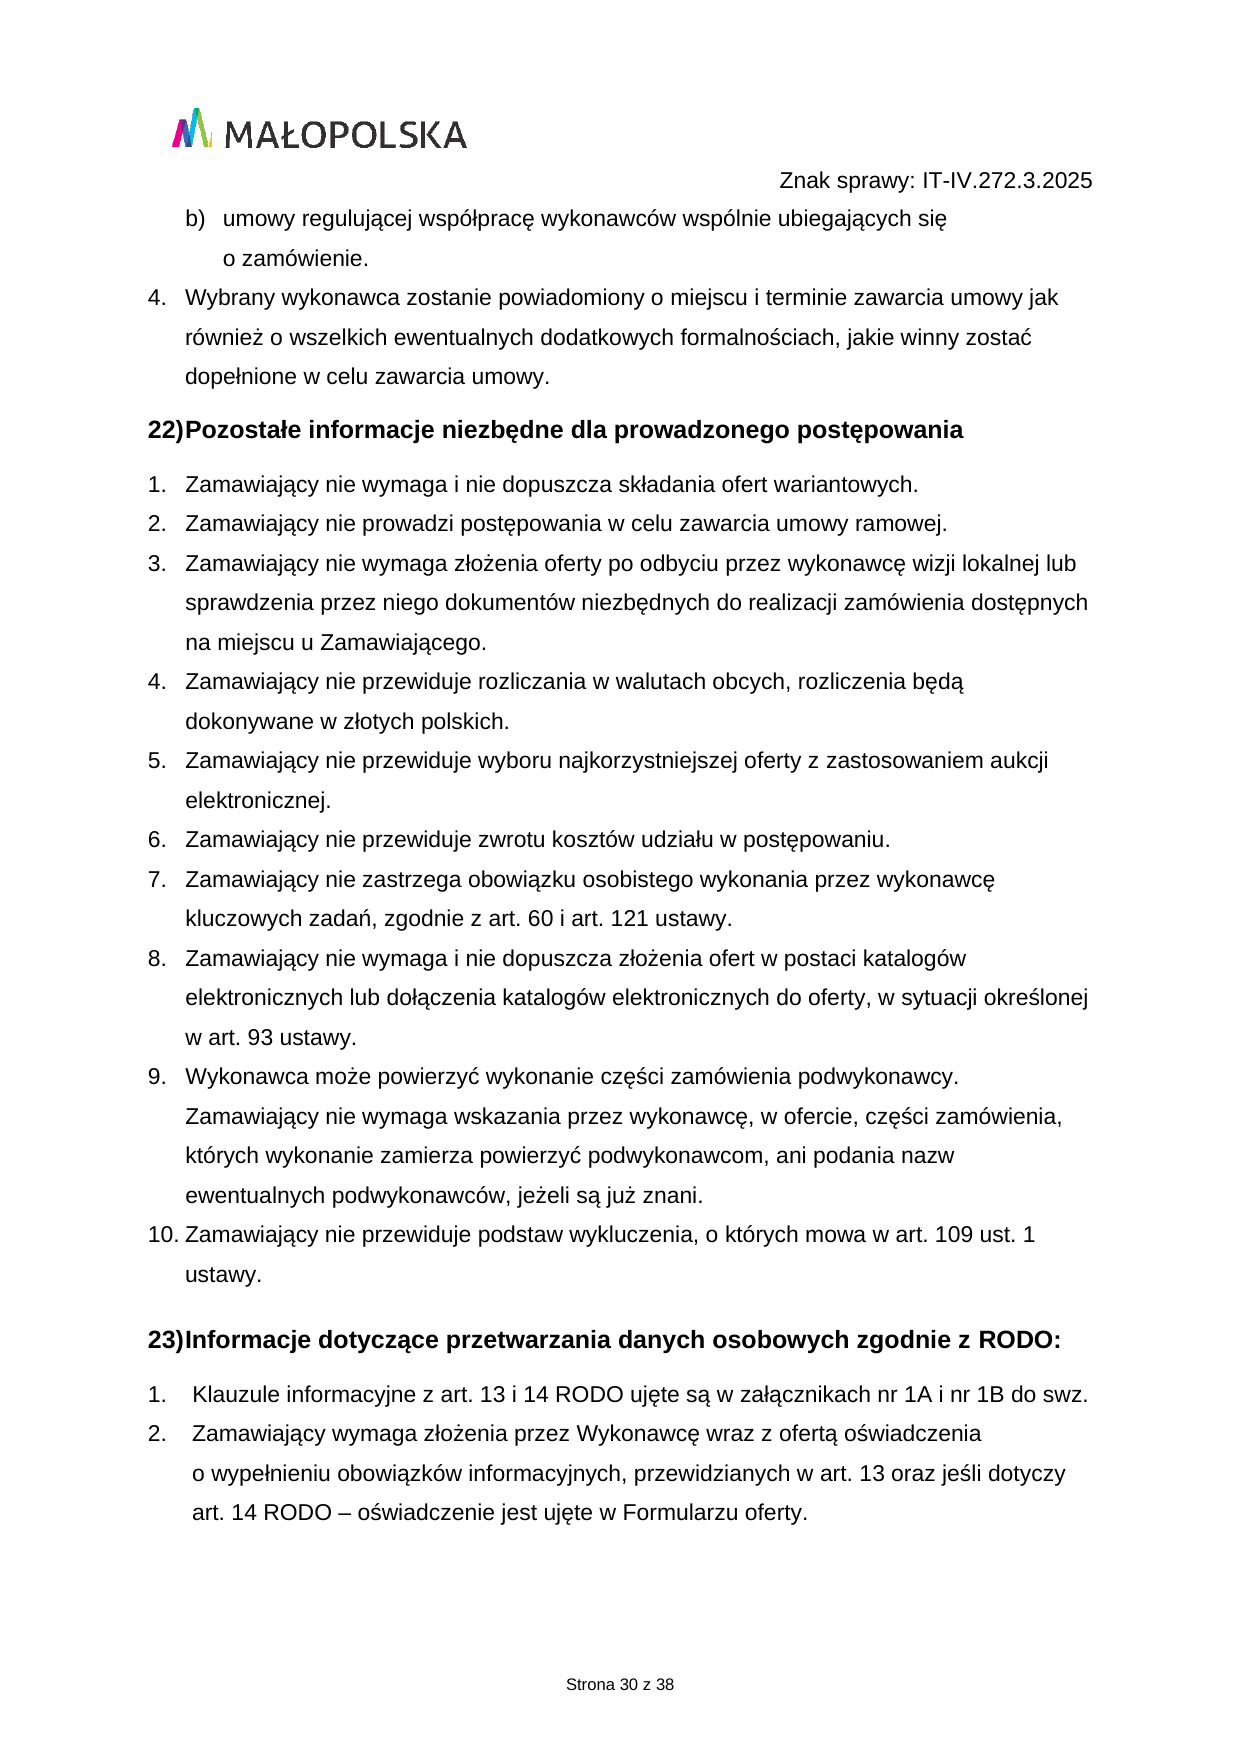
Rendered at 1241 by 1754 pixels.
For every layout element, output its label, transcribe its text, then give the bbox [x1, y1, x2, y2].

list Klauzule informacyjne z art. 13 i 14 RODO ujęte są w załącznikach nr 1A i nr 1B do swz. [148, 1381, 1093, 1407]
list Zamawiający wymaga złożenia przez Wykonawcę wraz z ofertą oświadczenia o wypełnieniu obowiązków informacyjnych, przewidzianych w art. 13 oraz jeśli dotyczy art. 14 RODO – oświadczenie jest ujęte w Formularzu oferty. [148, 1420, 1093, 1525]
list Zamawiający nie przewiduje podstaw wykluczenia, o których mowa w art. 109 ust. 1 ustawy. [148, 1221, 1093, 1287]
picture [147, 88, 491, 167]
subtitle Pozostałe informacje niezbędne dla prowadzonego postępowania [148, 415, 1093, 444]
list Zamawiający nie przewiduje zwrotu kosztów udziału w postępowaniu. [148, 826, 1093, 853]
list Zamawiający nie wymaga złożenia oferty po odbyciu przez wykonawcę wizji lokalnej lub sprawdzenia przez niego dokumentów niezbędnych do realizacji zamówienia dostępnych na miejscu u Zamawiającego. [148, 550, 1093, 655]
list Zamawiający nie przewiduje rozliczania w walutach obcych, rozliczenia będą dokonywane w złotych polskich. [148, 668, 1093, 734]
list Zamawiający nie zastrzega obowiązku osobistego wykonania przez wykonawcę kluczowych zadań, zgodnie z art. 60 i art. 121 ustawy. [148, 866, 1093, 932]
list Wykonawca może powierzyć wykonanie części zamówienia podwykonawcy. Zamawiający nie wymaga wskazania przez wykonawcę, w ofercie, części zamówienia, których wykonanie zamierza powierzyć podwykonawcom, ani podania nazw ewentualnych podwykonawców, jeżeli są już znani. [148, 1063, 1093, 1208]
list Zamawiający nie wymaga i nie dopuszcza złożenia ofert w postaci katalogów elektronicznych lub dołączenia katalogów elektronicznych do oferty, w sytuacji określonej w art. 93 ustawy. [148, 945, 1093, 1050]
list Zamawiający nie przewiduje wyboru najkorzystniejszej oferty z zastosowaniem aukcji elektronicznej. [148, 747, 1093, 813]
list Zamawiający nie wymaga i nie dopuszcza składania ofert wariantowych. [148, 471, 1093, 497]
subtitle Informacje dotyczące przetwarzania danych osobowych zgodnie z RODO: [148, 1325, 1093, 1354]
list Zamawiający nie prowadzi postępowania w celu zawarcia umowy ramowej. [148, 510, 1093, 537]
list umowy regulującej współpracę wykonawców wspólnie ubiegających się o zamówienie. [185, 205, 1093, 271]
list Wybrany wykonawca zostanie powiadomiony o miejscu i terminie zawarcia umowy jak również o wszelkich ewentualnych dodatkowych formalnościach, jakie winny zostać dopełnione w celu zawarcia umowy. [148, 284, 1093, 390]
